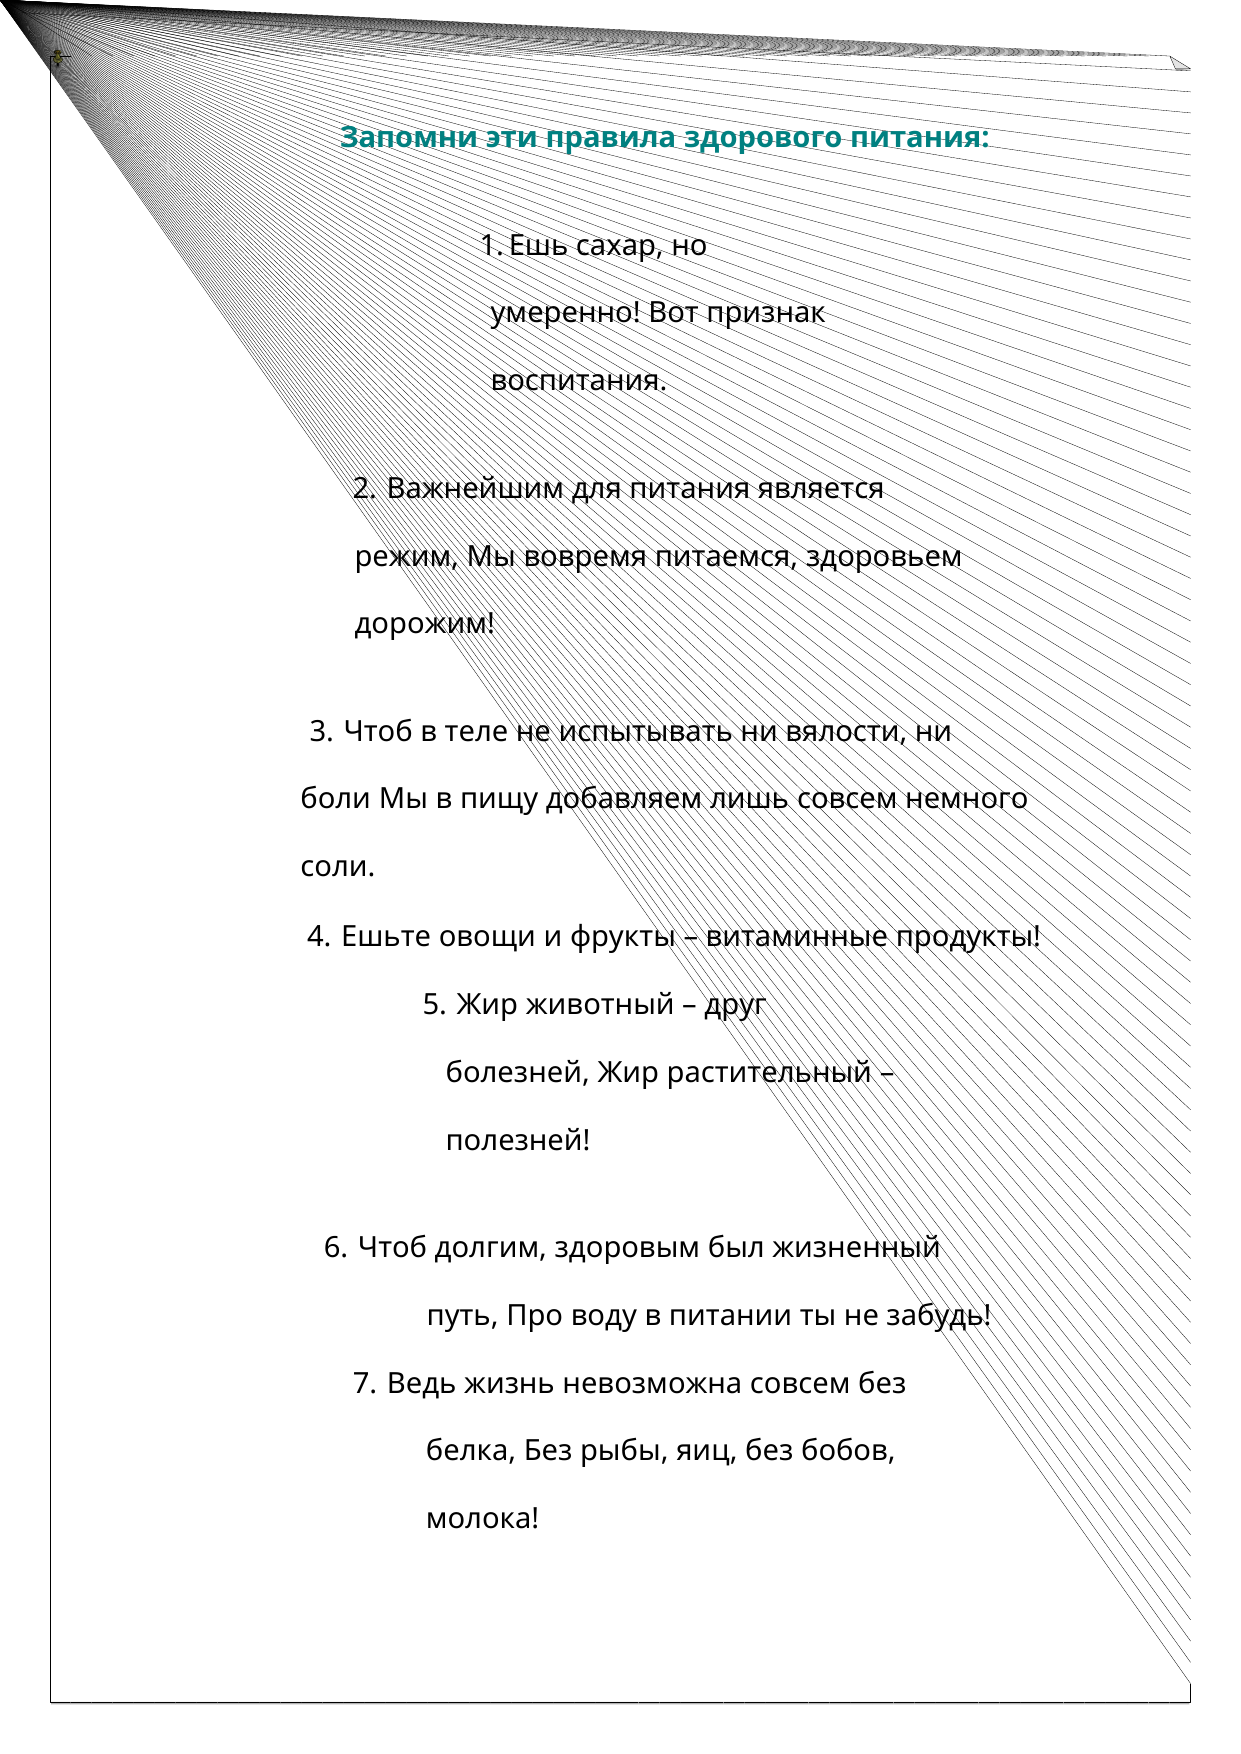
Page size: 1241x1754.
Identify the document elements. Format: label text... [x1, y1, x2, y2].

list Важнейшим для питания является режим, Мы вовремя питаемся, здоровьем дорожим! [352, 467, 977, 642]
list Чтоб долгим, здоровым был жизненный путь, Про воду в питании ты не забудь! [324, 1226, 1006, 1334]
list Чтоб в теле не испытывать ни вялости, ни боли Мы в пищу добавляем лишь совсем немного соли. [300, 710, 1029, 885]
list Ведь жизнь невозможна совсем без белка, Без рыбы, яиц, без бобов, молока! [353, 1362, 976, 1537]
list Ешь сахар, но умеренно! Вот признак воспитания. [479, 224, 850, 399]
list Жир животный – друг болезней, Жир растительный – полезней! [422, 983, 907, 1158]
subtitle Запомни эти правила здорового питания: [277, 116, 1052, 156]
list Ешьте овощи и фрукты – витаминные продукты! [307, 913, 1176, 954]
